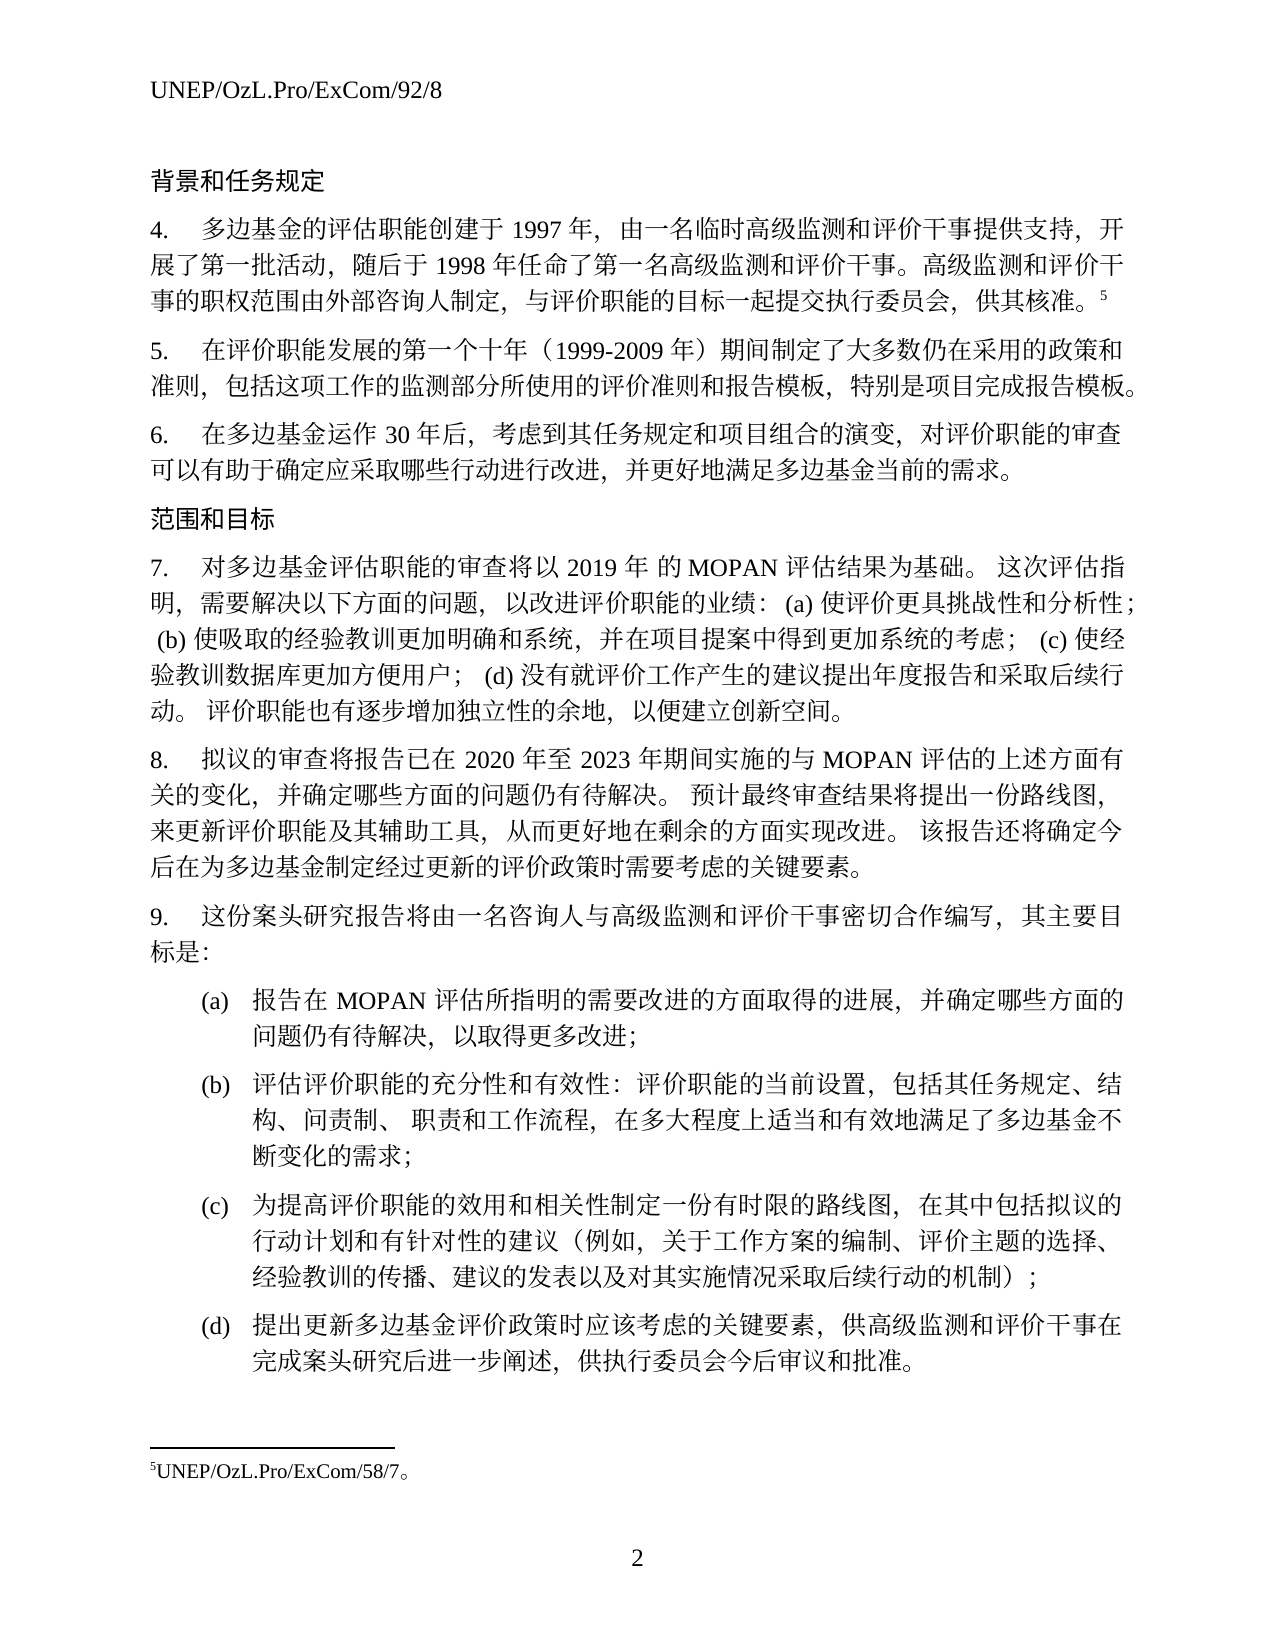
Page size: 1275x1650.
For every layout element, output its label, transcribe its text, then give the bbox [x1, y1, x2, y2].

list 在评价职能发展的第一个十年（1999-2009 年）期间制定了大多数仍在采用的政策和准则，包括这项工作的监测部分所使用的评价准则和报告模板，特别是项目完成报告模板。 [150, 330, 1125, 402]
list 在多边基金运作 30 年后，考虑到其任务规定和项目组合的演变，对评价职能的审查可以有助于确定应采取哪些行动进行改进，并更好地满足多边基金当前的需求。 [150, 415, 1125, 487]
text 背景和任务规定 [150, 161, 1125, 197]
text 范围和目标 [150, 499, 1125, 535]
list 报告在 MOPAN 评估所指明的需要改进的方面取得的进展，并确定哪些方面的问题仍有待解决，以取得更多改进； [201, 981, 1125, 1052]
list 为提高评价职能的效用和相关性制定一份有时限的路线图，在其中包括拟议的行动计划和有针对性的建议（例如，关于工作方案的编制、评价主题的选择、经验教训的传播、建议的发表以及对其实施情况采取后续行动的机制）； [201, 1185, 1125, 1293]
list 评估评价职能的充分性和有效性：评价职能的当前设置，包括其任务规定、结构、问责制、 职责和工作流程，在多大程度上适当和有效地满足了多边基金不断变化的需求； [201, 1065, 1125, 1173]
list 这份案头研究报告将由一名咨询人与高级监测和评价干事密切合作编写，其主要目标是： [150, 896, 1125, 968]
list 提出更新多边基金评价政策时应该考虑的关键要素，供高级监测和评价干事在完成案头研究后进一步阐述，供执行委员会今后审议和批准。 [201, 1306, 1125, 1377]
list 拟议的审查将报告已在 2020 年至 2023 年期间实施的与MOPAN 评估的上述方面有关的变化，并确定哪些方面的问题仍有待解决。 预计最终审查结果将提出一份路线图，来更新评价职能及其辅助工具，从而更好地在剩余的方面实现改进。 该报告还将确定今后在为多边基金制定经过更新的评价政策时需要考虑的关键要素。 [150, 740, 1125, 884]
list 对多边基金评估职能的审查将以 2019 年 的MOPAN 评估结果为基础。 这次评估指明，需要解决以下方面的问题，以改进评价职能的业绩：(a) 使评价更具挑战性和分析性； (b) 使吸取的经验教训更加明确和系统，并在项目提案中得到更加系统的考虑； (c) 使经验教训数据库更加方便用户； (d) 没有就评价工作产生的建议提出年度报告和采取后续行动。 评价职能也有逐步增加独立性的余地，以便建立创新空间。 [150, 548, 1125, 727]
list 多边基金的评估职能创建于 1997 年，由一名临时高级监测和评价干事提供支持，开展了第一批活动，随后于 1998 年任命了第一名高级监测和评价干事。高级监测和评价干事的职权范围由外部咨询人制定，与评价职能的目标一起提交执行委员会，供其核准。 [150, 210, 1125, 318]
